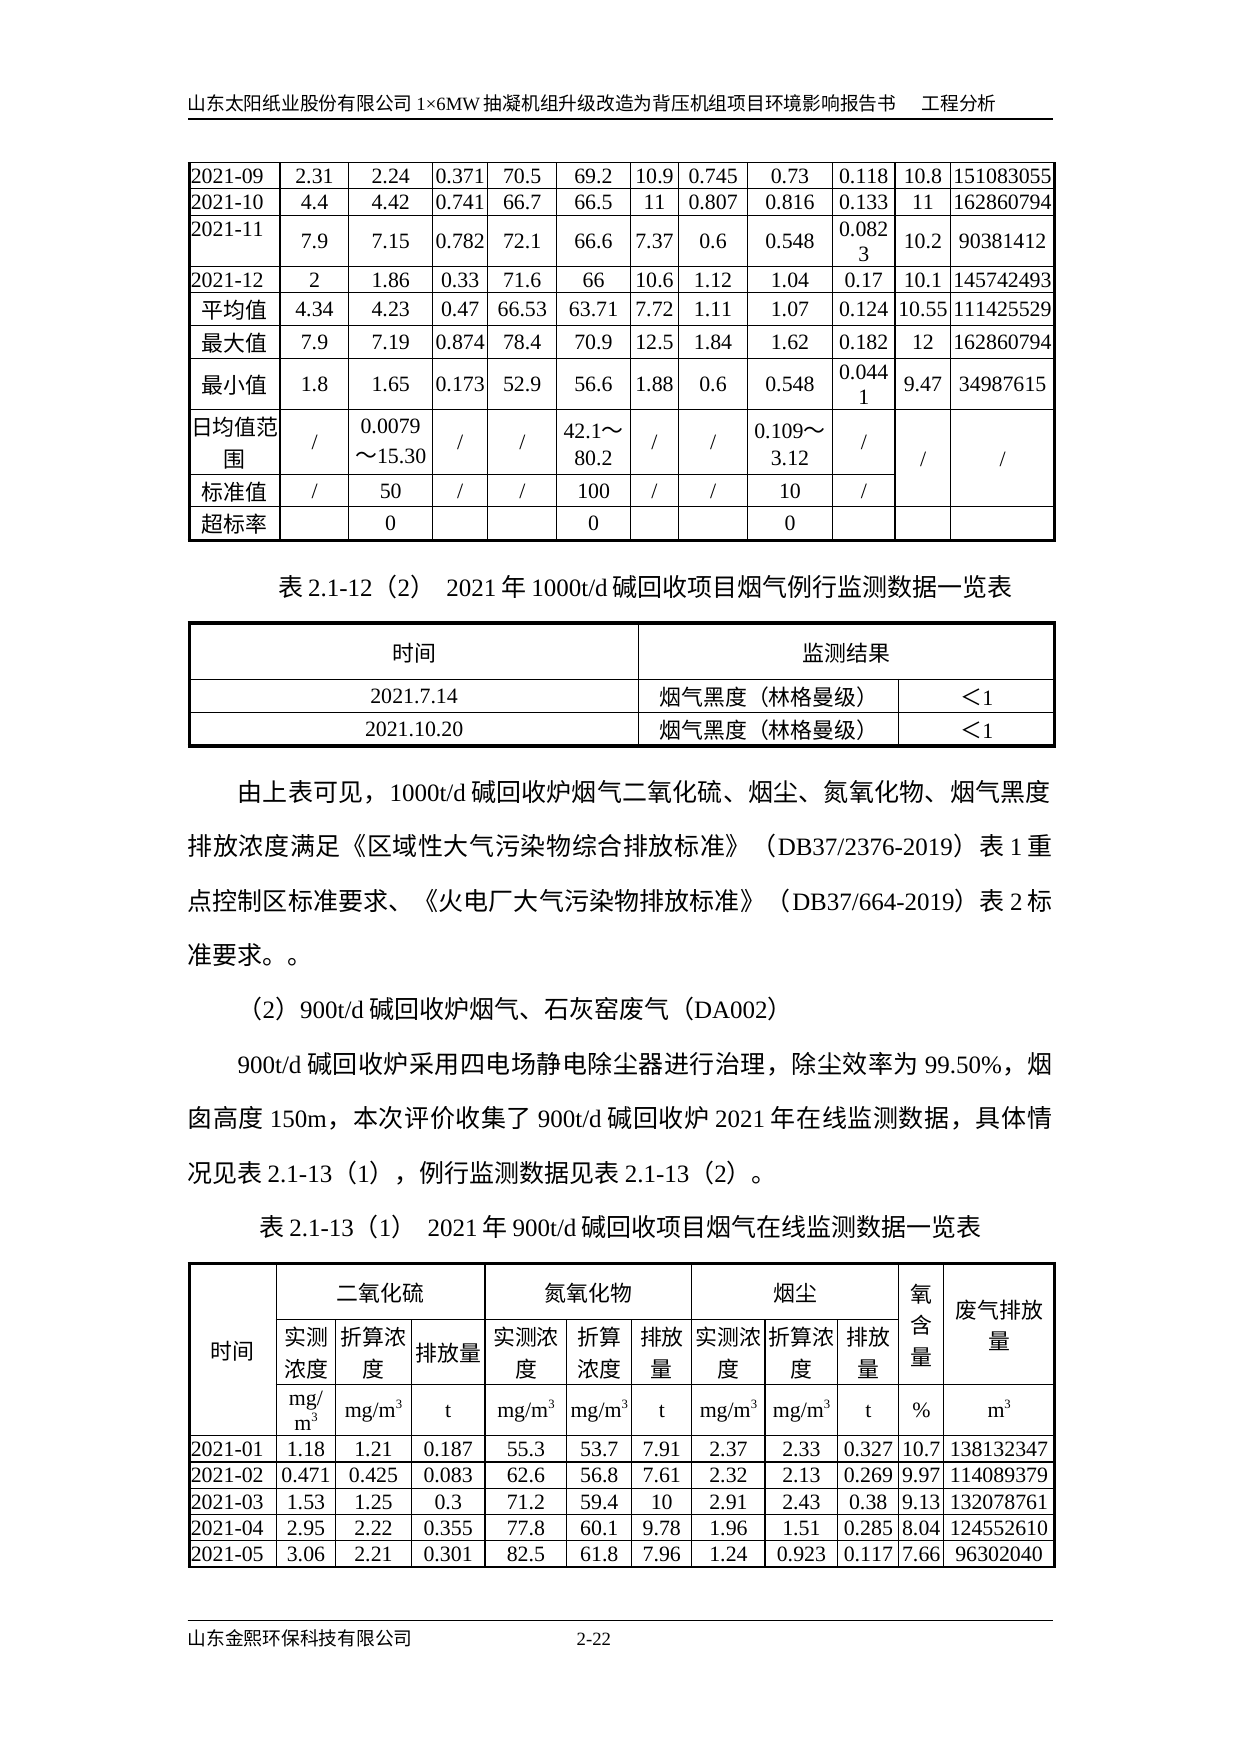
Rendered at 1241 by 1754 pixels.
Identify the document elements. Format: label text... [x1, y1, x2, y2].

table_cell 8.04 [899, 1515, 943, 1540]
table_cell 66.6 [557, 216, 630, 266]
table_cell mg/m3 [336, 1385, 411, 1435]
table_header 时间 [191, 625, 638, 679]
table_cell 2.32 [692, 1463, 764, 1488]
table_cell 0.0079～15.30 [349, 410, 432, 473]
table_cell 7.91 [632, 1436, 691, 1461]
table_cell 0.745 [679, 163, 747, 188]
table_cell 2021-10 [191, 189, 279, 214]
table_cell 62.6 [486, 1463, 566, 1488]
table_cell 0.548 [748, 216, 832, 266]
table_cell / [281, 475, 348, 506]
table_cell / [281, 410, 348, 473]
table_cell 0.124 [833, 293, 894, 325]
table_cell 0.816 [748, 189, 832, 214]
table_cell 2021-11 [191, 216, 279, 266]
table_cell 0.874 [433, 326, 487, 358]
table_cell 10.55 [896, 293, 950, 325]
table_cell 3.06 [277, 1541, 335, 1566]
table_cell 1.11 [679, 293, 747, 325]
table_cell 66.7 [488, 189, 556, 214]
table_cell [833, 507, 894, 539]
table_cell 0.6 [679, 359, 747, 409]
table_cell 0.355 [412, 1515, 484, 1540]
table_cell 0 [748, 507, 832, 539]
table_cell [896, 507, 950, 539]
table_cell 10.8 [896, 163, 950, 188]
table_cell 2021.7.14 [191, 680, 638, 712]
table_cell 151083055 [951, 163, 1053, 188]
table_cell 70.5 [488, 163, 556, 188]
table_cell 最大值 [191, 326, 279, 358]
table_cell 4.42 [349, 189, 432, 214]
table_cell 0.782 [433, 216, 487, 266]
table_cell ＜1 [899, 680, 1053, 712]
table_cell 114089379 [944, 1463, 1053, 1488]
table_cell 59.4 [567, 1489, 631, 1514]
table_cell 0.173 [433, 359, 487, 409]
table_cell 7.61 [632, 1463, 691, 1488]
table_cell 4.34 [281, 293, 348, 325]
table_cell / [433, 475, 487, 506]
table_cell 2021-12 [191, 267, 279, 292]
table_cell 排放量 [838, 1320, 898, 1384]
table_cell 11 [896, 189, 950, 214]
table_cell 0.471 [277, 1463, 335, 1488]
table_cell 10.6 [631, 267, 678, 292]
table_cell 2021-05 [191, 1541, 276, 1566]
table_cell 56.8 [567, 1463, 631, 1488]
table_cell 10 [632, 1489, 691, 1514]
table_cell 2.13 [766, 1463, 837, 1488]
table_cell 66 [557, 267, 630, 292]
table_cell 0.47 [433, 293, 487, 325]
table_cell 平均值 [191, 293, 279, 325]
table_header 二氧化硫 [277, 1265, 484, 1319]
table_cell 100 [557, 475, 630, 506]
table_cell 82.5 [486, 1541, 566, 1566]
table_cell 162860794 [951, 189, 1053, 214]
table_cell 0.0823 [833, 216, 894, 266]
table_cell t [838, 1385, 898, 1435]
table_cell 折算浓度 [567, 1320, 631, 1384]
table_cell 162860794 [951, 326, 1053, 358]
table_cell mg/m3 [486, 1385, 566, 1435]
table_cell 124552610 [944, 1515, 1053, 1540]
table_cell 2.95 [277, 1515, 335, 1540]
table_cell 61.8 [567, 1541, 631, 1566]
text （2）900t/d碱回收炉烟气、石灰窑废气（DA002） [187, 990, 1053, 1026]
table_cell 1.8 [281, 359, 348, 409]
table_cell [433, 507, 487, 539]
table_cell 0.73 [748, 163, 832, 188]
table_cell 0.548 [748, 359, 832, 409]
table_cell 2.91 [692, 1489, 764, 1514]
table_cell 7.66 [899, 1541, 943, 1566]
table_cell 1.25 [336, 1489, 411, 1514]
table_cell 1.86 [349, 267, 432, 292]
table_cell 71.6 [488, 267, 556, 292]
table_cell mg/m3 [277, 1385, 335, 1435]
table_cell 7.9 [281, 326, 348, 358]
table_cell 9.47 [896, 359, 950, 409]
table_cell 0.187 [412, 1436, 484, 1461]
table_cell / [488, 475, 556, 506]
table_cell 烟气黑度（林格曼级） [639, 713, 898, 744]
table_cell 2.24 [349, 163, 432, 188]
table_cell / [679, 410, 747, 473]
table_cell 折算浓度 [766, 1320, 837, 1384]
table_cell % [899, 1385, 943, 1435]
table_cell 0.33 [433, 267, 487, 292]
table_cell 0.133 [833, 189, 894, 214]
table_cell 69.2 [557, 163, 630, 188]
table_cell 42.1～80.2 [557, 410, 630, 473]
table_header 氧含量 [899, 1265, 943, 1384]
table_cell / [833, 475, 894, 506]
table_cell 55.3 [486, 1436, 566, 1461]
table_cell / [679, 475, 747, 506]
table_cell 0.117 [838, 1541, 898, 1566]
table_cell 日均值范围 [191, 410, 279, 473]
table_cell 10.2 [896, 216, 950, 266]
table_cell 0.0441 [833, 359, 894, 409]
table_cell 7.15 [349, 216, 432, 266]
table_cell m3 [944, 1385, 1053, 1435]
table_cell 2 [281, 267, 348, 292]
table_cell 111425529 [951, 293, 1053, 325]
table_cell 最小值 [191, 359, 279, 409]
table_cell / [631, 475, 678, 506]
table_cell 1.04 [748, 267, 832, 292]
table_cell 0.371 [433, 163, 487, 188]
table_cell / [951, 410, 1053, 506]
table_cell 90381412 [951, 216, 1053, 266]
table_cell / [488, 410, 556, 473]
table_cell 12 [896, 326, 950, 358]
table_header 监测结果 [639, 625, 1053, 679]
table_cell 52.9 [488, 359, 556, 409]
table_cell 1.84 [679, 326, 747, 358]
table_cell 71.2 [486, 1489, 566, 1514]
table_cell 0.17 [833, 267, 894, 292]
table_cell 78.4 [488, 326, 556, 358]
table_cell 1.96 [692, 1515, 764, 1540]
table_cell 标准值 [191, 475, 279, 506]
table_cell 7.72 [631, 293, 678, 325]
table_cell 2021.10.20 [191, 713, 638, 744]
table_cell 0 [349, 507, 432, 539]
table_cell 1.53 [277, 1489, 335, 1514]
table_cell 排放量 [632, 1320, 691, 1384]
table_cell 2.43 [766, 1489, 837, 1514]
table_cell 0.182 [833, 326, 894, 358]
table_cell 66.53 [488, 293, 556, 325]
text 表2.1-12（2） 2021年1000t/d碱回收项目烟气例行监测数据一览表 [187, 567, 1053, 603]
table_cell 超标率 [191, 507, 279, 539]
table_cell 63.71 [557, 293, 630, 325]
table_cell 2021-03 [191, 1489, 276, 1514]
table_cell 1.88 [631, 359, 678, 409]
table_cell 0.118 [833, 163, 894, 188]
table_cell 34987615 [951, 359, 1053, 409]
table_cell 0.327 [838, 1436, 898, 1461]
table_cell 9.97 [899, 1463, 943, 1488]
table_cell 1.07 [748, 293, 832, 325]
table_cell 0.6 [679, 216, 747, 266]
table_cell 0.269 [838, 1463, 898, 1488]
table_cell 66.5 [557, 189, 630, 214]
table_header 废气排放量 [944, 1265, 1053, 1384]
table_cell mg/m3 [766, 1385, 837, 1435]
table_cell 145742493 [951, 267, 1053, 292]
text 由上表可见，1000t/d碱回收炉烟气二氧化硫、烟尘、氮氧化物、烟气黑度排放浓度满足《区域性大气污染物综合排放标准》（DB37/2376-2019）表1重点控制区标准要求、《火电厂大气污染物排放标准》（DB37/664-2019）表2标准要求。。 [187, 772, 1053, 972]
table_cell 132078761 [944, 1489, 1053, 1514]
table_cell t [632, 1385, 691, 1435]
table_cell 1.62 [748, 326, 832, 358]
table_cell 0.741 [433, 189, 487, 214]
table_cell 2.31 [281, 163, 348, 188]
table_cell 0.301 [412, 1541, 484, 1566]
table_cell / [433, 410, 487, 473]
table_cell 10.9 [631, 163, 678, 188]
table_cell 1.21 [336, 1436, 411, 1461]
table_cell 2.21 [336, 1541, 411, 1566]
table_cell 0.425 [336, 1463, 411, 1488]
table_cell 11 [631, 189, 678, 214]
table_cell 0.923 [766, 1541, 837, 1566]
table_cell 96302040 [944, 1541, 1053, 1566]
table_cell 56.6 [557, 359, 630, 409]
table_cell 7.96 [632, 1541, 691, 1566]
table_cell t [412, 1385, 484, 1435]
table_cell 50 [349, 475, 432, 506]
table_cell [951, 507, 1053, 539]
table_cell 0 [557, 507, 630, 539]
table_cell 9.13 [899, 1489, 943, 1514]
table_cell 2.37 [692, 1436, 764, 1461]
table_cell 折算浓度 [336, 1320, 411, 1384]
table_cell / [631, 410, 678, 473]
table_cell 7.9 [281, 216, 348, 266]
table_cell 7.19 [349, 326, 432, 358]
table_cell 1.18 [277, 1436, 335, 1461]
table_cell 9.78 [632, 1515, 691, 1540]
table_cell 2021-01 [191, 1436, 276, 1461]
table_cell 0.285 [838, 1515, 898, 1540]
table_cell 53.7 [567, 1436, 631, 1461]
table_cell 0.807 [679, 189, 747, 214]
table_header 氮氧化物 [486, 1265, 691, 1319]
table_cell ＜1 [899, 713, 1053, 744]
table_cell 77.8 [486, 1515, 566, 1540]
table_cell 实测浓度 [692, 1320, 764, 1384]
table_cell 7.37 [631, 216, 678, 266]
table_cell [488, 507, 556, 539]
table_cell 2021-04 [191, 1515, 276, 1540]
table_cell 烟气黑度（林格曼级） [639, 680, 898, 712]
table_cell [281, 507, 348, 539]
table_cell 60.1 [567, 1515, 631, 1540]
table_cell / [896, 410, 950, 506]
table_cell 4.4 [281, 189, 348, 214]
table_cell 实测浓度 [277, 1320, 335, 1384]
table_cell / [833, 410, 894, 473]
table_cell 2.22 [336, 1515, 411, 1540]
table_cell 1.24 [692, 1541, 764, 1566]
text 表2.1-13（1） 2021年900t/d碱回收项目烟气在线监测数据一览表 [187, 1207, 1053, 1244]
table_cell 138132347 [944, 1436, 1053, 1461]
table_cell 排放量 [412, 1320, 484, 1384]
table_cell 4.23 [349, 293, 432, 325]
table_cell 10.1 [896, 267, 950, 292]
table_cell 1.12 [679, 267, 747, 292]
table_header 时间 [191, 1265, 276, 1435]
table_cell 实测浓度 [486, 1320, 566, 1384]
table_cell 2.33 [766, 1436, 837, 1461]
table_cell 0.083 [412, 1463, 484, 1488]
table_cell 0.38 [838, 1489, 898, 1514]
table_cell 0.3 [412, 1489, 484, 1514]
table_header 烟尘 [692, 1265, 898, 1319]
table_cell 2021-02 [191, 1463, 276, 1488]
table_cell 72.1 [488, 216, 556, 266]
table_cell [679, 507, 747, 539]
table_cell 10 [748, 475, 832, 506]
table_cell 10.7 [899, 1436, 943, 1461]
table_cell 0.109～3.12 [748, 410, 832, 473]
table_cell 70.9 [557, 326, 630, 358]
table_cell 1.51 [766, 1515, 837, 1540]
table_cell 2021-09 [191, 163, 279, 188]
table_cell [631, 507, 678, 539]
table_cell mg/m3 [692, 1385, 764, 1435]
table_cell mg/m3 [567, 1385, 631, 1435]
text 900t/d碱回收炉采用四电场静电除尘器进行治理，除尘效率为99.50%，烟囱高度，本次评价收集了900t/d碱回收炉2021年在线监测数据，具体情况见表2.1-13（1），例行监测数据见表2.1-13（2）。 [187, 1044, 1053, 1189]
table_cell 12.5 [631, 326, 678, 358]
table_cell 1.65 [349, 359, 432, 409]
